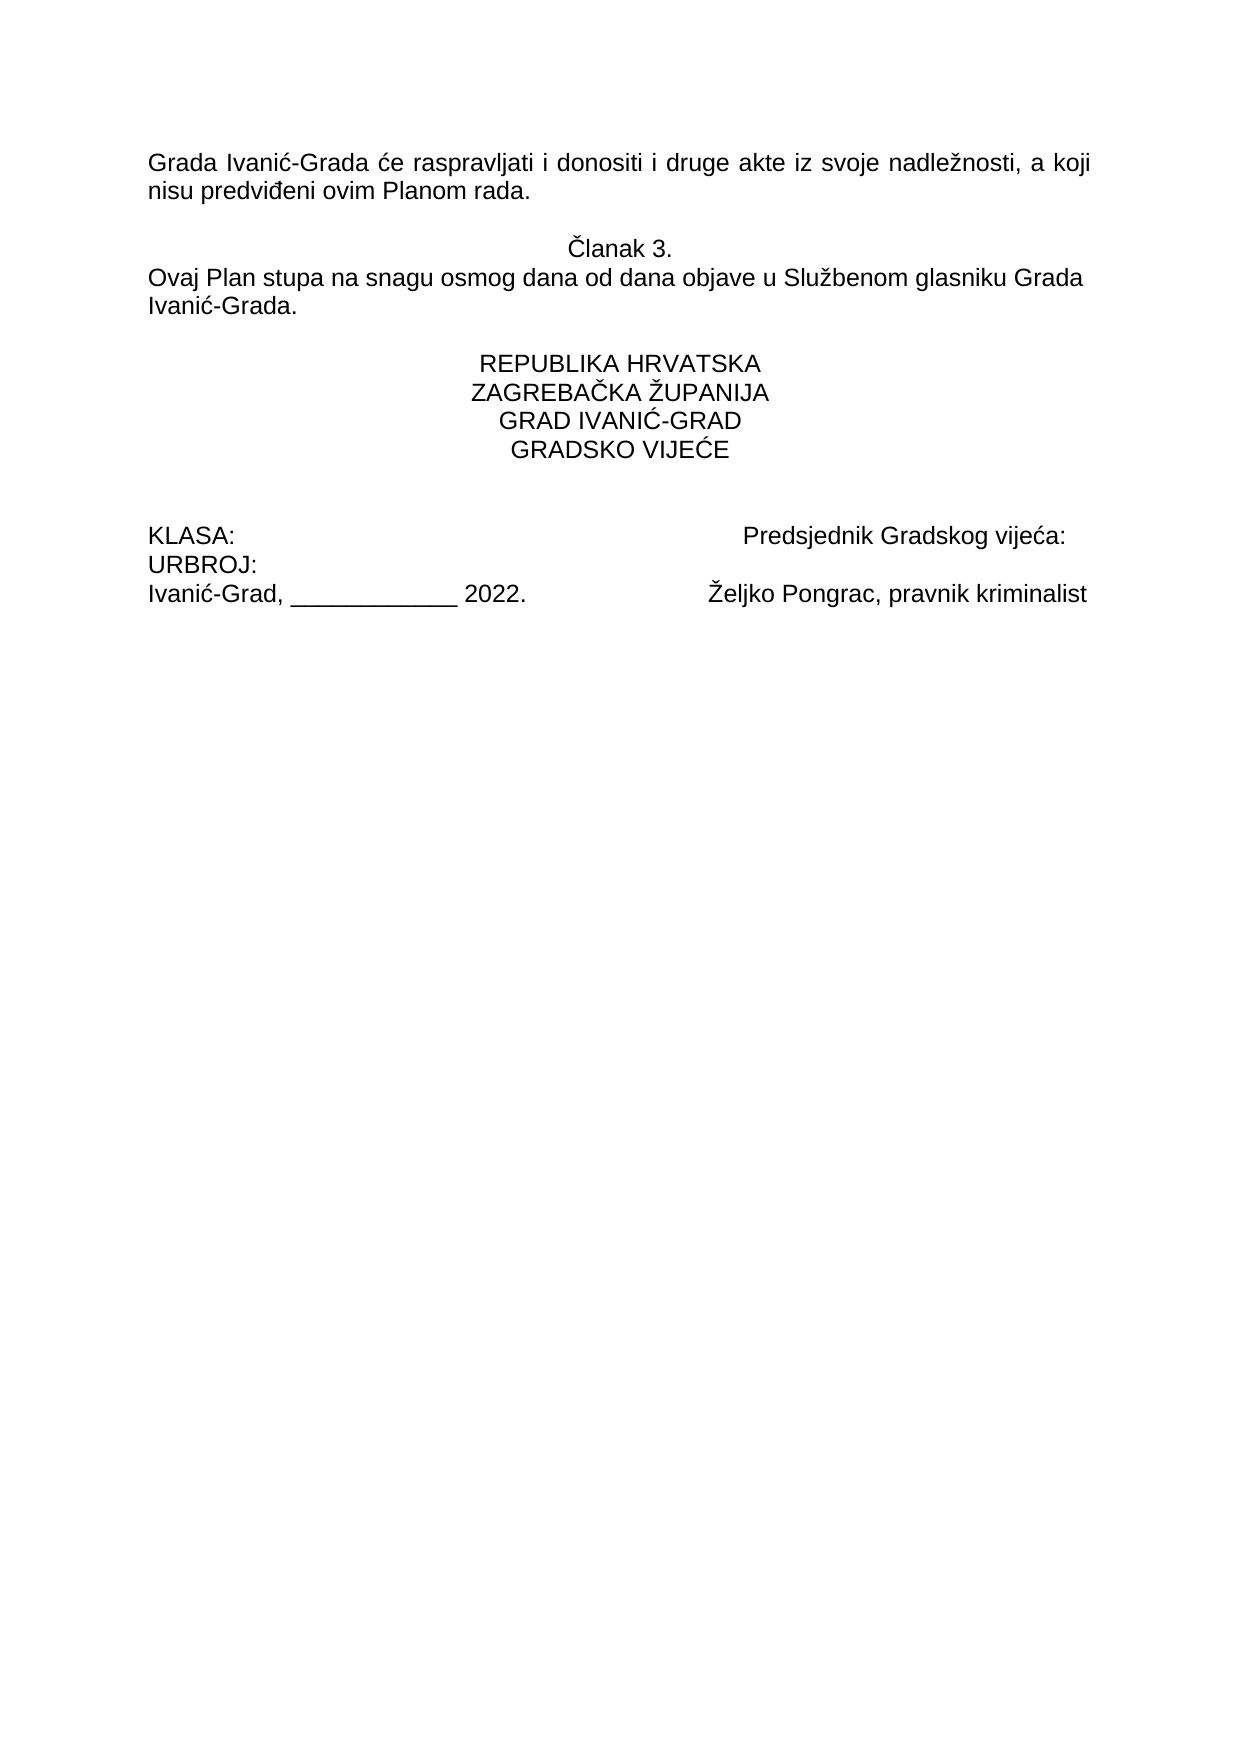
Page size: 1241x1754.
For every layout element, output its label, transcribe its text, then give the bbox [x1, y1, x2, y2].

text ZAGREBAČKA ŽUPANIJA [148, 378, 1093, 406]
text Ovaj Plan stupa na snagu osmog dana od dana objave u Službenom glasniku Grada [148, 263, 1093, 291]
text Ivanić-Grada. [148, 291, 1093, 320]
text Članak 3. [148, 234, 1093, 263]
text GRADSKO VIJEĆE [148, 435, 1093, 464]
text GRAD IVANIĆ-GRAD [148, 406, 1093, 435]
text URBROJ: [148, 550, 1093, 579]
text REPUBLIKA HRVATSKA [148, 349, 1093, 378]
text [148, 148, 1093, 205]
text Ivanić-Grad, ____________ 2022. Željko Pongrac, pravnik kriminalist [148, 579, 1093, 608]
text KLASA: Predsjednik Gradskog vijeća: [148, 521, 1093, 550]
